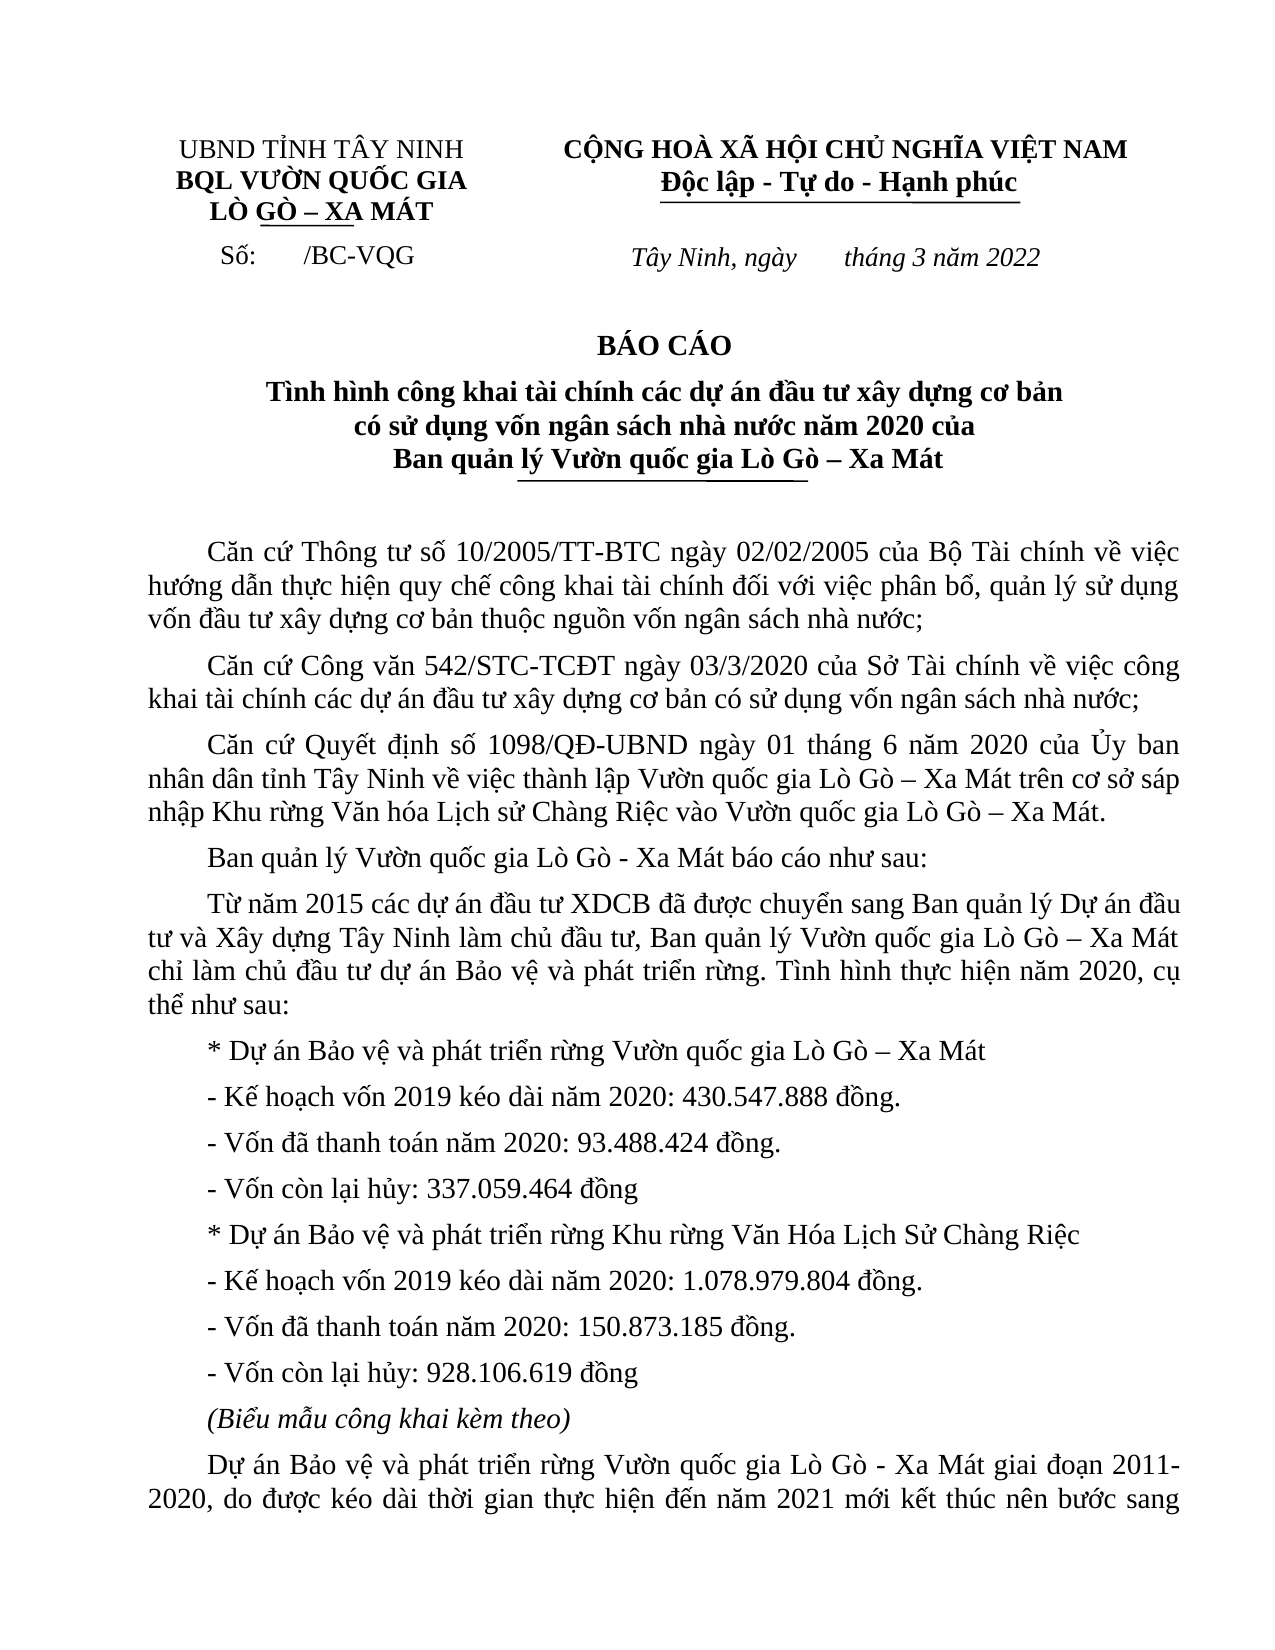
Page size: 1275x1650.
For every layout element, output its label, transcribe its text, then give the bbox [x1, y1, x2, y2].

text Ban quản lý Vườn quốc gia Lò Gò - Xa Mát báo cáo như sau: [148, 840, 1181, 874]
text - Vốn đã thanh toán năm 2020: 93.488.424 đồng. [148, 1125, 1181, 1159]
text Từ năm 2015 các dự án đầu tư XDCB đã được chuyển sang Ban quản lý Dự án đầu tư và Xây dựng Tây Ninh làm chủ đầu tư, Ban quản lý Vườn quốc gia Lò Gò – Xa Mát chỉ làm chủ đầu tư dự án Bảo vệ và phát triển rừng. Tình hình thực hiện năm 2020, cụ thể như sau: [148, 886, 1181, 1021]
text - Vốn còn lại hủy: 928.106.619 đồng [148, 1355, 1181, 1389]
text - Kế hoạch vốn 2019 kéo dài năm 2020: 430.547.888 đồng. [148, 1079, 1181, 1113]
table_header CỘNG HOÀ XÃ HỘI CHỦ NGHĨA VIỆT NAM Độc lập - Tự do - Hạnh phúc Tây Ninh, ngày tháng 3 năm 2022 [495, 133, 1163, 328]
text Tình hình công khai tài chính các dự án đầu tư xây dựng cơ bản [148, 374, 1181, 408]
text có sử dụng vốn ngân sách nhà nước năm 2020 của [148, 408, 1181, 442]
text BÁO CÁO [148, 328, 1181, 362]
text - Vốn đã thanh toán năm 2020: 150.873.185 đồng. [148, 1309, 1181, 1343]
text Ban quản lý Vườn quốc gia Lò Gò – Xa Mát [148, 442, 1181, 475]
text * Dự án Bảo vệ và phát triển rừng Khu rừng Văn Hóa Lịch Sử Chàng Riệc [148, 1217, 1181, 1251]
text * Dự án Bảo vệ và phát triển rừng Vườn quốc gia Lò Gò – Xa Mát [148, 1033, 1181, 1067]
text (Biểu mẫu công khai kèm theo) [148, 1401, 1181, 1435]
text Căn cứ Thông tư số 10/2005/TT-BTC ngày 02/02/2005 của Bộ Tài chính về việc hướng dẫn thực hiện quy chế công khai tài chính đối với việc phân bổ, quản lý sử dụng vốn đầu tư xây dựng cơ bản thuộc nguồn vốn ngân sách nhà nước; [148, 534, 1181, 635]
table_header UBND TỈNH TÂY NINH BQL VƯỜN QUỐC GIA LÒ GÒ – XA MÁT Số: /BC-VQG [148, 133, 495, 328]
text - Vốn còn lại hủy: 337.059.464 đồng [148, 1171, 1181, 1205]
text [148, 1447, 1181, 1514]
text - Kế hoạch vốn 2019 kéo dài năm 2020: 1.078.979.804 đồng. [148, 1263, 1181, 1297]
text Căn cứ Công văn 542/STC-TCĐT ngày 03/3/2020 của Sở Tài chính về việc công khai tài chính các dự án đầu tư xây dựng cơ bản có sử dụng vốn ngân sách nhà nước; [148, 648, 1181, 715]
text Căn cứ Quyết định số 1098/QĐ-UBND ngày 01 tháng 6 năm 2020 của Ủy ban nhân dân tỉnh Tây Ninh về việc thành lập Vườn quốc gia Lò Gò – Xa Mát trên cơ sở sáp nhập Khu rừng Văn hóa Lịch sử Chàng Riệc vào Vườn quốc gia Lò Gò – Xa Mát. [148, 727, 1181, 828]
